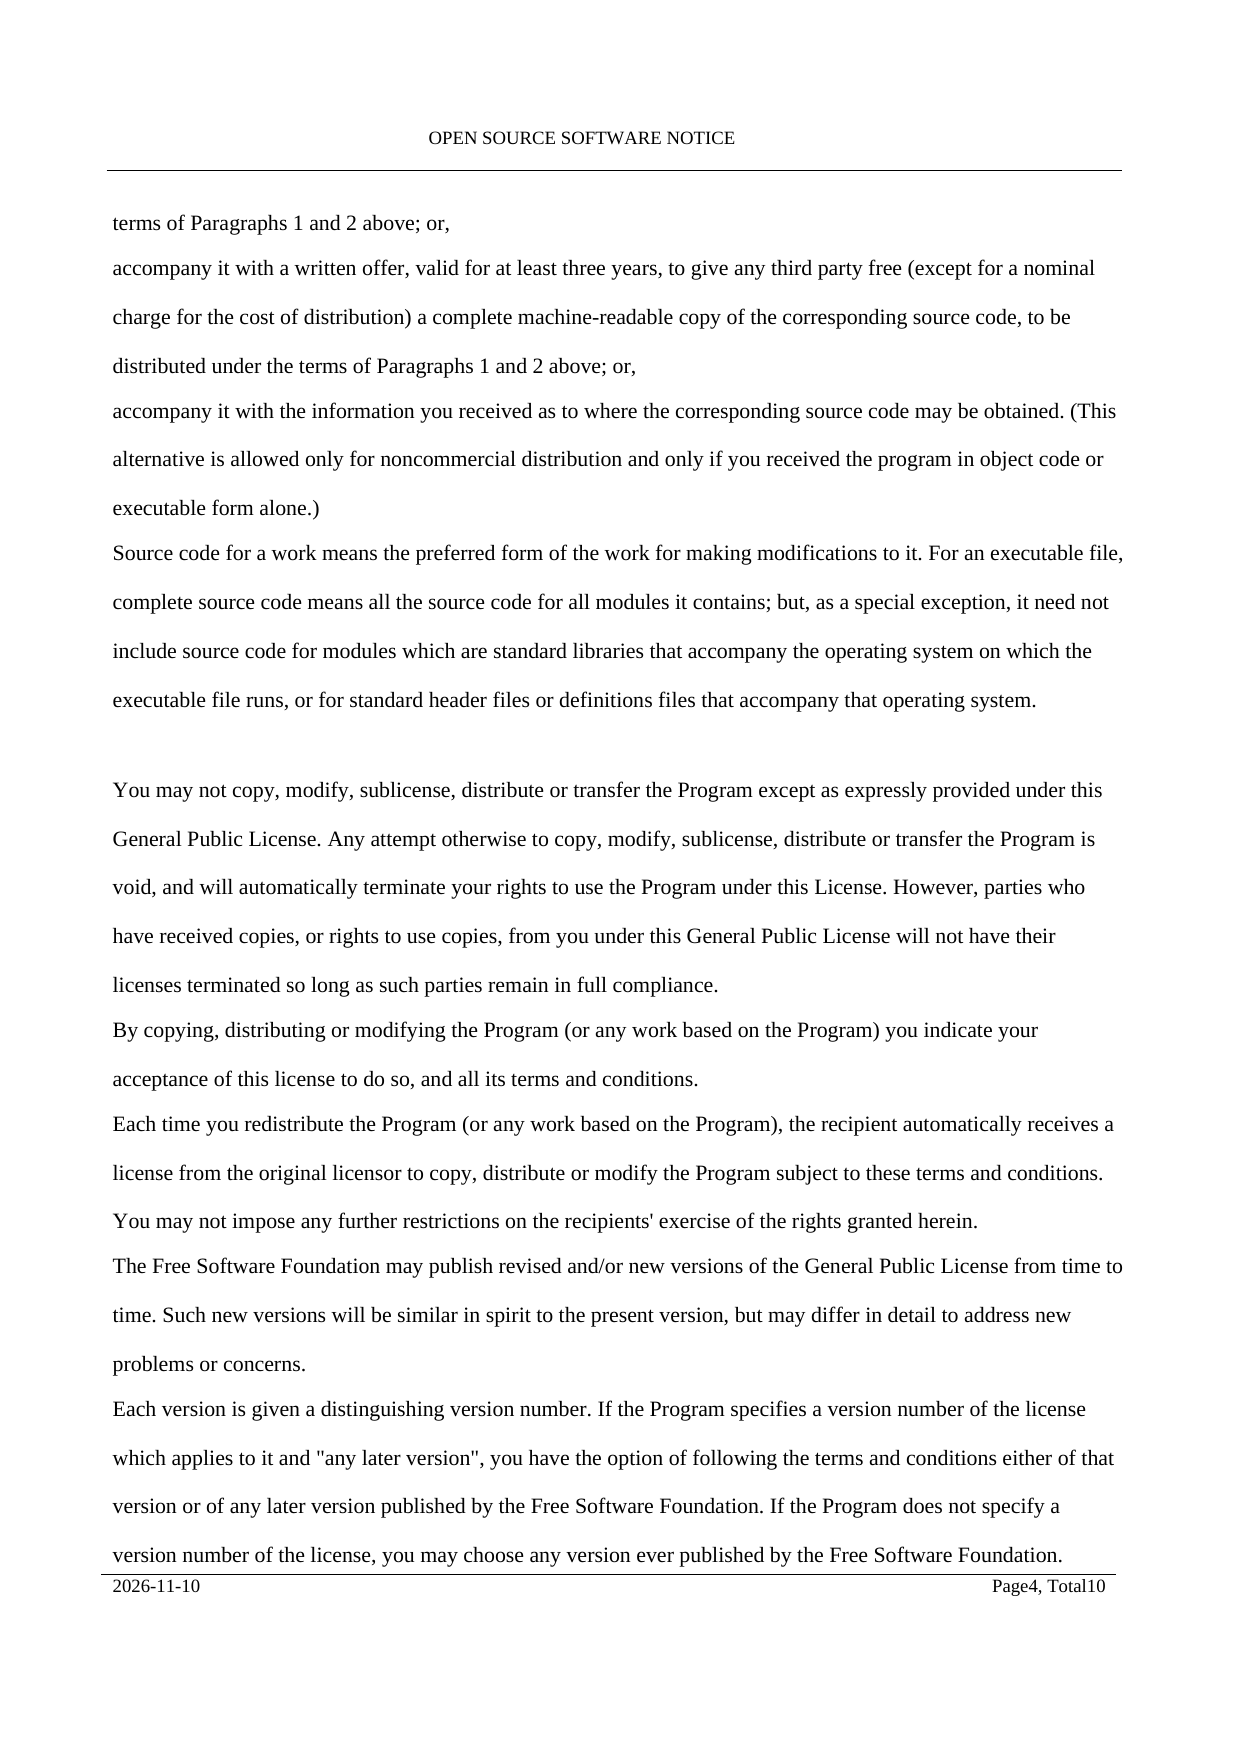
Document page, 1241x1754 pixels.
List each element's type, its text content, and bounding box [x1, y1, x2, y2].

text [112, 206, 1128, 239]
text Each time you redistribute the Program (or any work based on the Program), the recipient automatically receives a license from the original licensor to copy, distribute or modify the Program subject to these terms and conditions. You may not impose any further restrictions on the recipients' exercise of the rights granted herein. [112, 1107, 1128, 1237]
text accompany it with a written offer, valid for at least three years, to give any third party free (except for a nominal charge for the cost of distribution) a complete machine-readable copy of the corresponding source code, to be distributed under the terms of Paragraphs 1 and 2 above; or, [112, 251, 1128, 381]
text By copying, distributing or modifying the Program (or any work based on the Program) you indicate your acceptance of this license to do so, and all its terms and conditions. [112, 1013, 1128, 1094]
text accompany it with the information you received as to where the corresponding source code may be obtained. (This alternative is allowed only for noncommercial distribution and only if you received the program in object code or executable form alone.) [112, 394, 1128, 524]
text Source code for a work means the preferred form of the work for making modifications to it. For an executable file, complete source code means all the source code for all modules it contains; but, as a special exception, it need not include source code for modules which are standard libraries that accompany the operating system on which the executable file runs, or for standard header files or definitions files that accompany that operating system. [112, 537, 1128, 715]
text The Free Software Foundation may publish revised and/or new versions of the General Public License from time to time. Such new versions will be similar in spirit to the present version, but may differ in detail to address new problems or concerns. [112, 1250, 1128, 1380]
text Each version is given a distinguishing version number. If the Program specifies a version number of the license which applies to it and "any later version", you have the option of following the terms and conditions either of that version or of any later version published by the Free Software Foundation. If the Program does not specify a version number of the license, you may choose any version ever published by the Free Software Foundation. [112, 1392, 1128, 1571]
text You may not copy, modify, sublicense, distribute or transfer the Program except as expressly provided under this General Public License. Any attempt otherwise to copy, modify, sublicense, distribute or transfer the Program is void, and will automatically terminate your rights to use the Program under this License. However, parties who have received copies, or rights to use copies, from you under this General Public License will not have their licenses terminated so long as such parties remain in full compliance. [112, 773, 1128, 1001]
